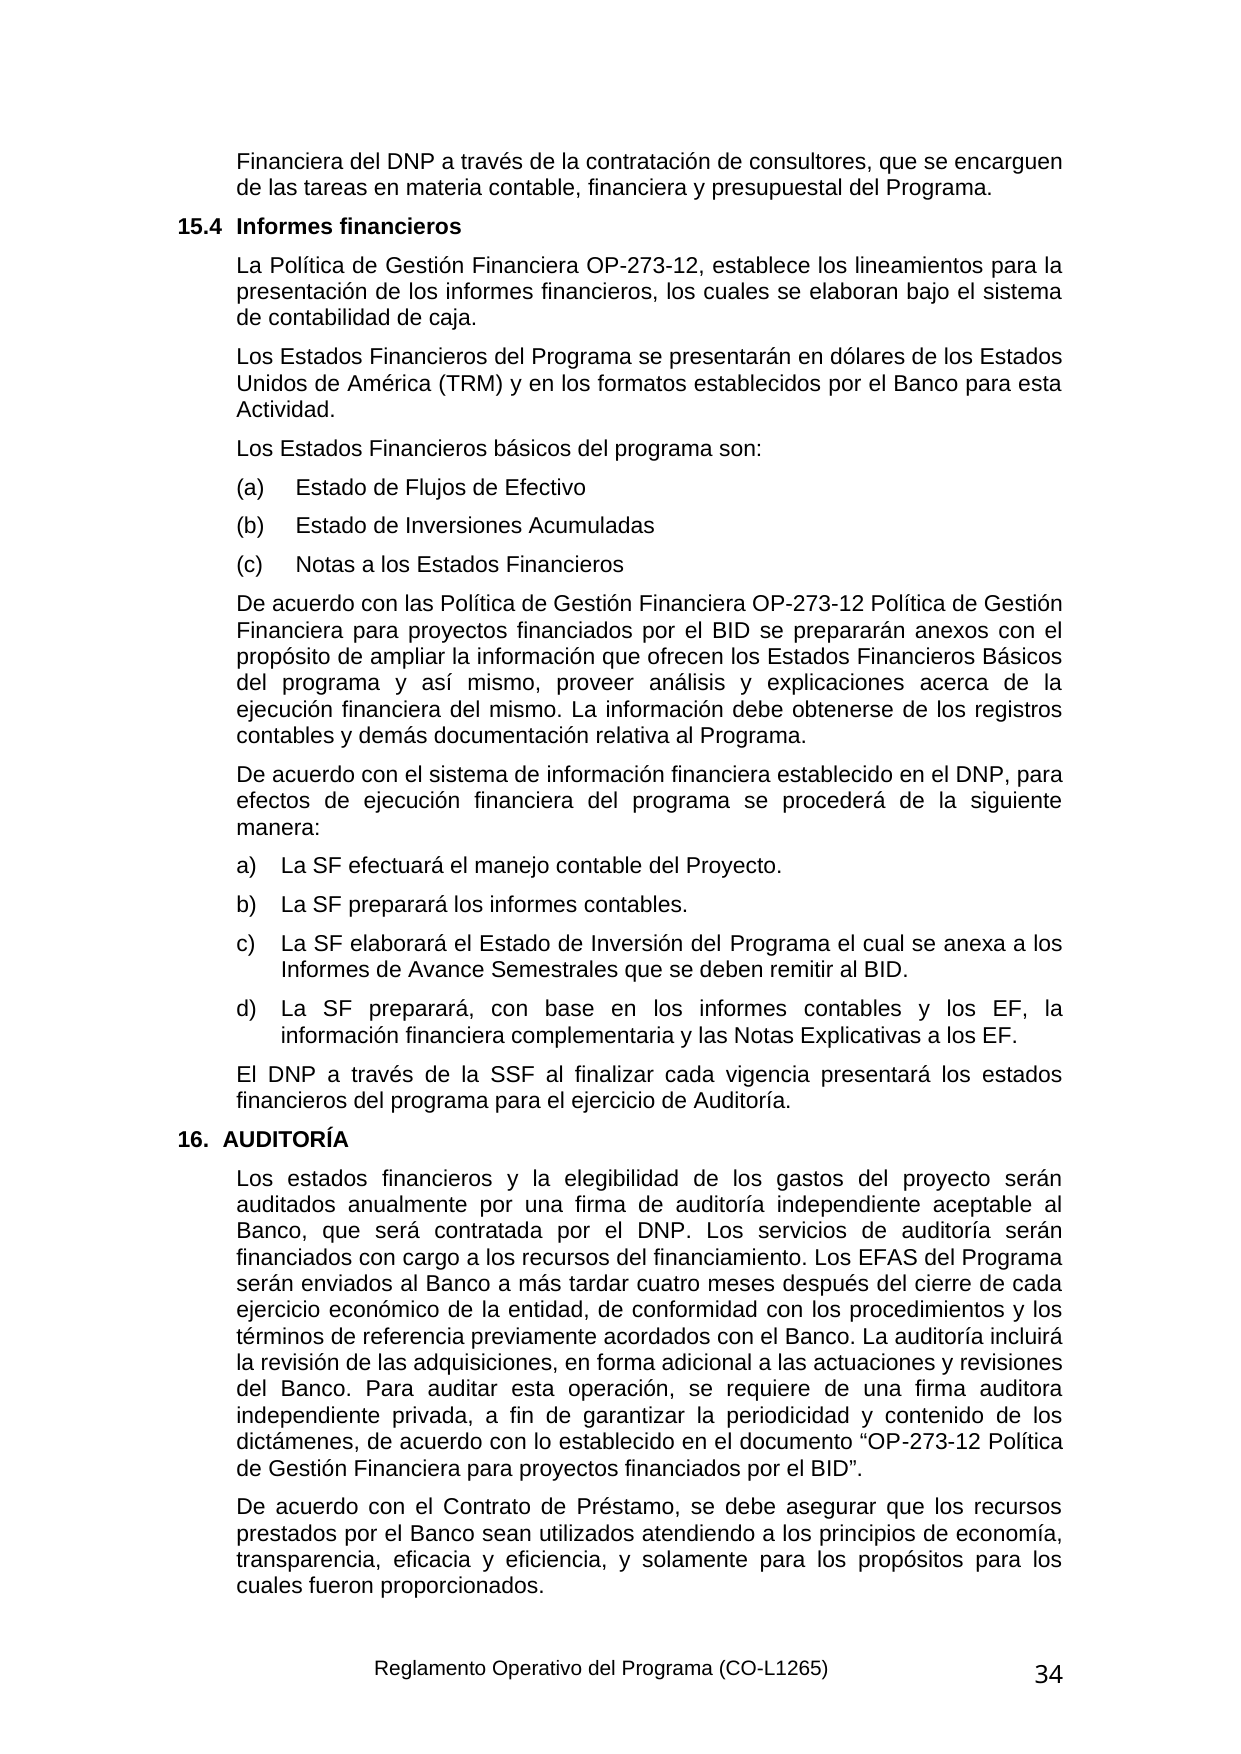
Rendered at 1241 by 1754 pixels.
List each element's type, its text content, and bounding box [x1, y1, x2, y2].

text De acuerdo con las Política de Gestión Financiera OP-273-12 Política de Gestión Financiera para proyectos financiados por el BID se prepararán anexos con el propósito de ampliar la información que ofrecen los Estados Financieros Básicos del programa y así mismo, proveer análisis y explicaciones acerca de la ejecución financiera del mismo. La información debe obtenerse de los registros contables y demás documentación relativa al Programa. [236, 590, 1063, 748]
text El DNP a través de la SSF al finalizar cada vigencia presentará los estados financieros del programa para el ejercicio de Auditoría. [177, 1061, 1063, 1113]
text De acuerdo con el Contrato de Préstamo, se debe asegurar que los recursos prestados por el Banco sean utilizados atendiendo a los principios de economía, transparencia, eficacia y eficiencia, y solamente para los propósitos para los cuales fueron proporcionados. [236, 1493, 1063, 1599]
subtitle AUDITORÍA [177, 1126, 1063, 1152]
subtitle Informes financieros [177, 213, 1028, 239]
list La SF elaborará el Estado de Inversión del Programa el cual se anexa a los Informes de Avance Semestrales que se deben remitir al BID. [236, 930, 1063, 983]
list Estado de Flujos de Efectivo [236, 474, 1063, 500]
list La SF efectuará el manejo contable del Proyecto. [236, 852, 1063, 879]
text Los estados financieros y la elegibilidad de los gastos del proyecto serán auditados anualmente por una firma de auditoría independiente aceptable al Banco, que será contratada por el DNP. Los servicios de auditoría serán financiados con cargo a los recursos del financiamiento. Los EFAS del Programa serán enviados al Banco a más tardar cuatro meses después del cierre de cada ejercicio económico de la entidad, de conformidad con los procedimientos y los términos de referencia previamente acordados con el Banco. La auditoría incluirá la revisión de las adquisiciones, en forma adicional a las actuaciones y revisiones del Banco. Para auditar esta operación, se requiere de una firma auditora independiente privada, a fin de garantizar la periodicidad y contenido de los dictámenes, de acuerdo con lo establecido en el documento “OP-273-12 Política de Gestión Financiera para proyectos financiados por el BID”. [236, 1164, 1063, 1481]
text Los Estados Financieros básicos del programa son: [236, 435, 1063, 461]
list La SF preparará, con base en los informes contables y los EF, la información financiera complementaria y las Notas Explicativas a los EF. [236, 995, 1063, 1048]
text La Política de Gestión Financiera OP-273-12, establece los lineamientos para la presentación de los informes financieros, los cuales se elaboran bajo el sistema de contabilidad de caja. [236, 252, 1063, 331]
list Notas a los Estados Financieros [236, 551, 1063, 578]
text Los Estados Financieros del Programa se presentarán en dólares de los Estados Unidos de América (TRM) y en los formatos establecidos por el Banco para esta Actividad. [236, 343, 1063, 422]
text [236, 148, 1063, 200]
list La SF preparará los informes contables. [236, 891, 1063, 918]
text De acuerdo con el sistema de información financiera establecido en el DNP, para efectos de ejecución financiera del programa se procederá de la siguiente manera: [236, 761, 1063, 840]
list Estado de Inversiones Acumuladas [236, 512, 1063, 539]
